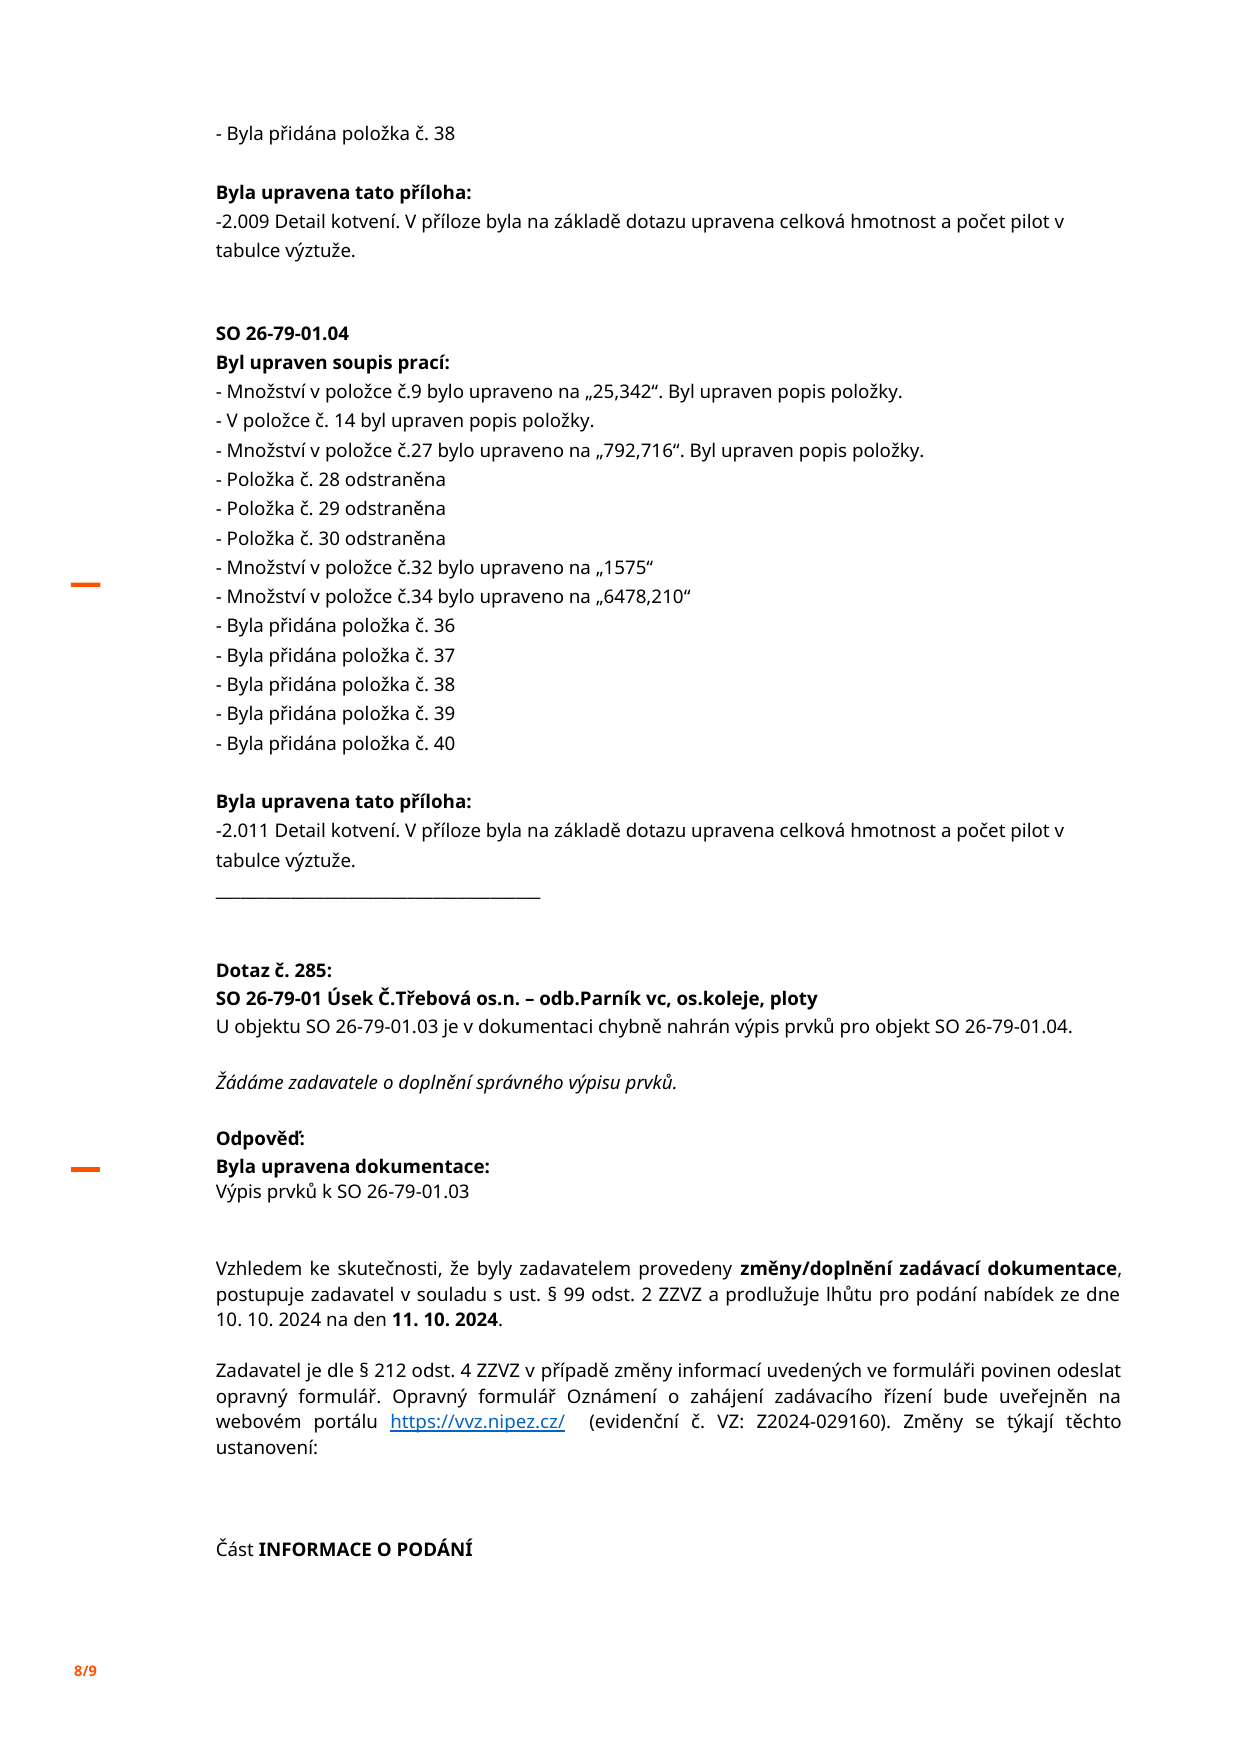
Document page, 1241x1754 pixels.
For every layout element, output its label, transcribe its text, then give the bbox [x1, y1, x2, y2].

text - Položka č. 28 odstraněna [216, 466, 1122, 492]
text SO 26-79-01 Úsek Č.Třebová os.n. – odb.Parník vc, os.koleje, ploty [216, 985, 1122, 1011]
text Žádáme zadavatele o doplnění správného výpisu prvků. [216, 1069, 1122, 1095]
text - Množství v položce č.27 bylo upraveno na „792,716“. Byl upraven popis položky. [216, 437, 1122, 463]
text - Byla přidána položka č. 38 [216, 121, 1122, 146]
text Část INFORMACE O PODÁNÍ [216, 1536, 1122, 1562]
text - Množství v položce č.34 bylo upraveno na „6478,210“ [216, 583, 1122, 609]
text Dotaz č. 285: [216, 957, 1122, 983]
list U objektu SO 26-79-01.03 je v dokumentaci chybně nahrán výpis prvků pro objekt SO 26-79-01.04. [216, 1013, 1122, 1039]
text -2.009 Detail kotvení. V příloze byla na základě dotazu upravena celková hmotnost a počet pilot v tabulce výztuže. [216, 208, 1122, 263]
text - Byla přidána položka č. 40 [216, 730, 1122, 755]
text - Byla přidána položka č. 37 [216, 642, 1122, 667]
text Byla upravena dokumentace: [216, 1153, 1122, 1179]
text Byl upraven soupis prací: [216, 349, 1122, 375]
text Byla upravena tato příloha: [216, 179, 1122, 205]
text Výpis prvků k SO 26-79-01.03 [216, 1179, 1122, 1204]
text -2.011 Detail kotvení. V příloze byla na základě dotazu upravena celková hmotnost a počet pilot v tabulce výztuže. [216, 818, 1122, 872]
text _______________________________________ [216, 876, 1122, 902]
text - V položce č. 14 byl upraven popis položky. [216, 408, 1122, 433]
text - Byla přidána položka č. 38 [216, 671, 1122, 697]
text - Byla přidána položka č. 39 [216, 701, 1122, 726]
text Zadavatel je dle § 212 odst. 4 ZZVZ v případě změny informací uvedených ve formuláři povinen odeslat opravný formulář. Opravný formulář Oznámení o zahájení zadávacího řízení bude uveřejněn na webovém portálu https://vvz.nipez.cz/ (evidenční č. VZ: Z2024-029160). Změny se týkají těchto ustanovení: [216, 1357, 1122, 1459]
text SO 26-79-01.04 [216, 320, 1122, 346]
text Odpověď: [216, 1125, 1122, 1151]
text - Množství v položce č.32 bylo upraveno na „1575“ [216, 554, 1122, 580]
text - Množství v položce č.9 bylo upraveno na „25,342“. Byl upraven popis položky. [216, 378, 1122, 404]
text - Položka č. 30 odstraněna [216, 525, 1122, 550]
list Vzhledem ke skutečnosti, že byly zadavatelem provedeny změny/doplnění zadávací dokumentace, postupuje zadavatel v souladu s ust. § 99 odst. 2 ZZVZ a prodlužuje lhůtu pro podání nabídek ze dne 10. 10. 2024 na den 11. 10. 2024. [216, 1255, 1122, 1332]
text Byla upravena tato příloha: [216, 788, 1122, 814]
text - Položka č. 29 odstraněna [216, 496, 1122, 521]
text - Byla přidána položka č. 36 [216, 613, 1122, 638]
